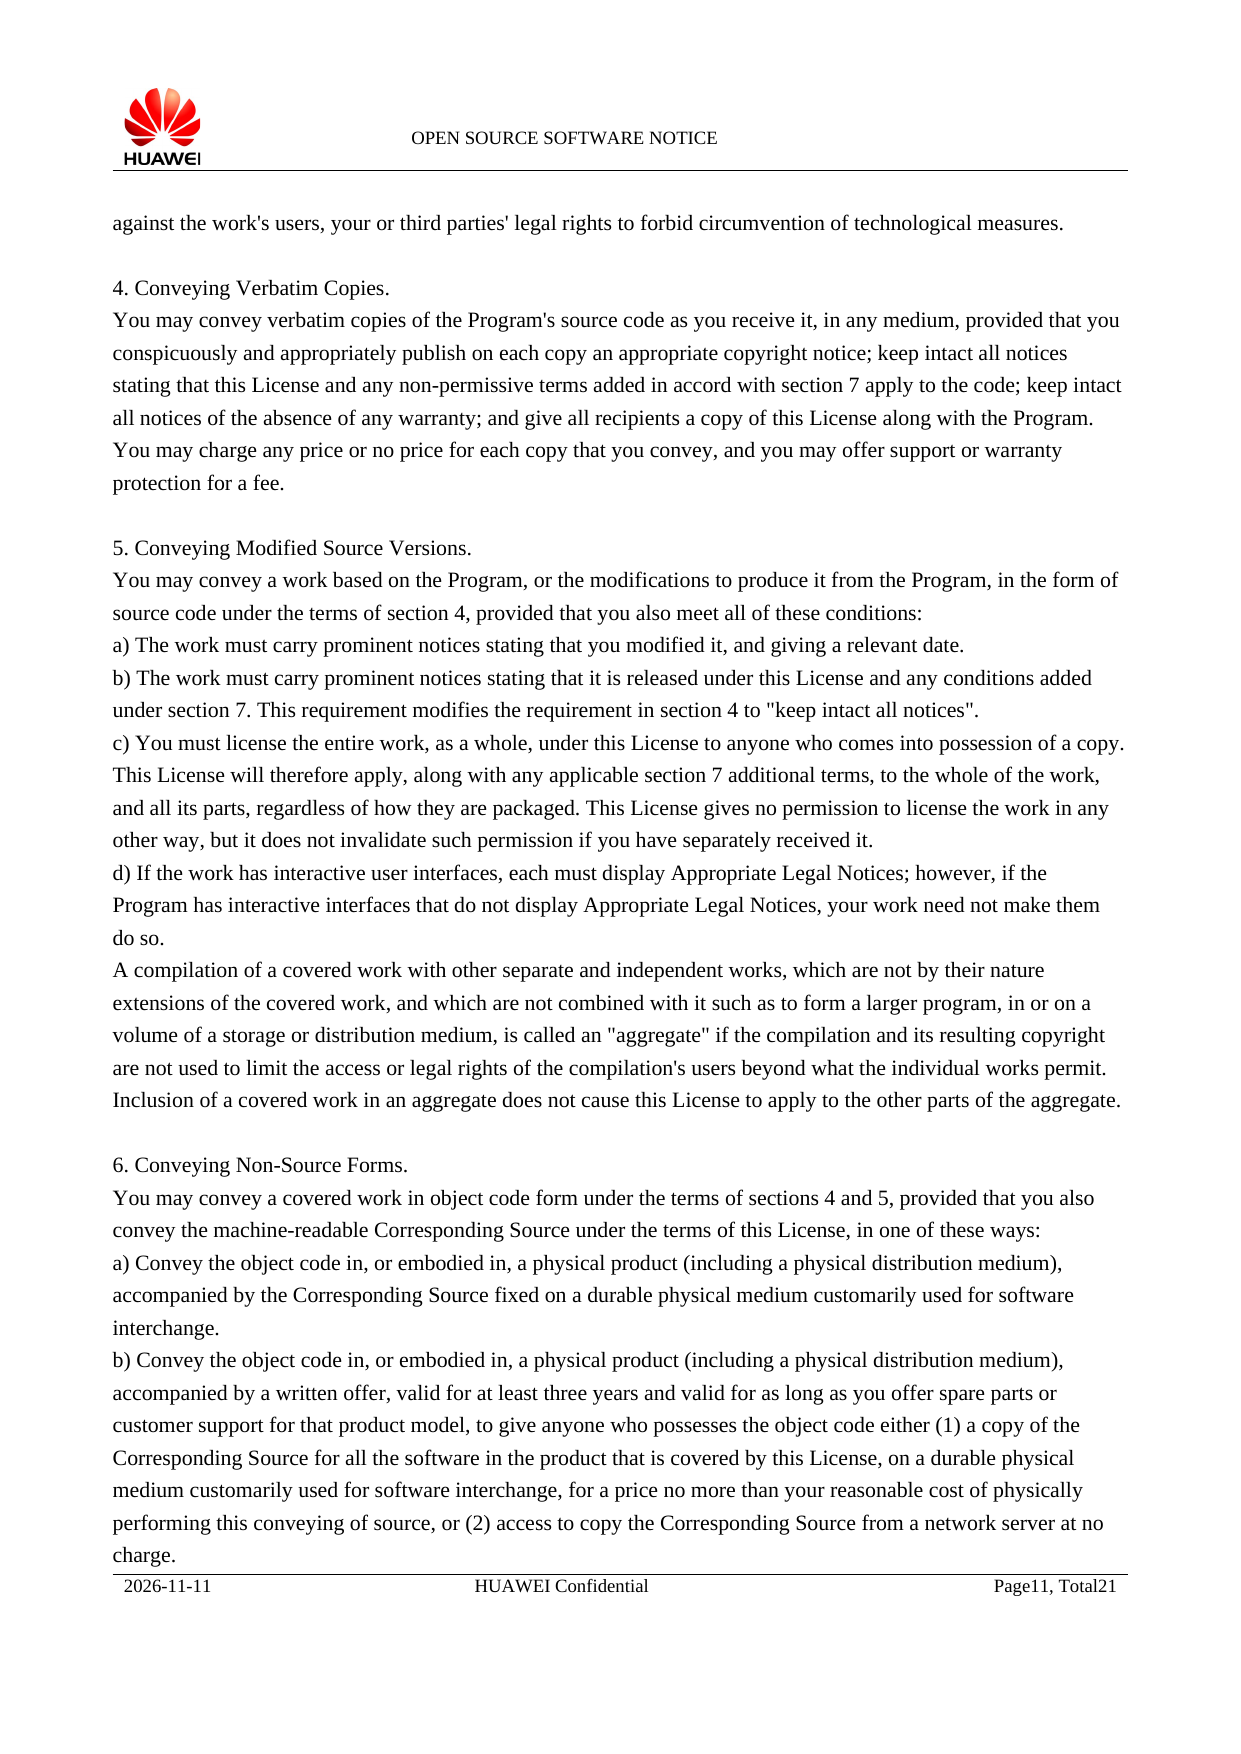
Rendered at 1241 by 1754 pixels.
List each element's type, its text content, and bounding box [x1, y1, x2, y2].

text 6. Conveying Non-Source Forms. [112, 1149, 1128, 1181]
text b) Convey the object code in, or embodied in, a physical product (including a physical distribution medium), accompanied by a written offer, valid for at least three years and valid for as long as you offer spare parts or customer support for that product model, to give anyone who possesses the object code either (1) a copy of the Corresponding Source for all the software in the product that is covered by this License, on a durable physical medium customarily used for software interchange, for a price no more than your reasonable cost of physically performing this conveying of source, or (2) access to copy the Corresponding Source from a network server at no charge. [112, 1344, 1128, 1571]
text c) You must license the entire work, as a whole, under this License to anyone who comes into possession of a copy. This License will therefore apply, along with any applicable section 7 additional terms, to the whole of the work, and all its parts, regardless of how they are packaged. This License gives no permission to license the work in any other way, but it does not invalidate such permission if you have separately received it. [112, 726, 1128, 856]
text You may convey a covered work in object code form under the terms of sections 4 and 5, provided that you also convey the machine-readable Corresponding Source under the terms of this License, in one of these ways: [112, 1181, 1128, 1246]
text You may convey a work based on the Program, or the modifications to produce it from the Program, in the form of source code under the terms of section 4, provided that you also meet all of these conditions: [112, 564, 1128, 629]
text d) If the work has interactive user interfaces, each must display Appropriate Legal Notices; however, if the Program has interactive interfaces that do not display Appropriate Legal Notices, your work need not make them do so. [112, 856, 1128, 954]
picture [124, 88, 201, 165]
text 4. Conveying Verbatim Copies. [112, 271, 1128, 304]
text You may convey verbatim copies of the Program's source code as you receive it, in any medium, provided that you conspicuously and appropriately publish on each copy an appropriate copyright notice; keep intact all notices stating that this License and any non-permissive terms added in accord with section 7 apply to the code; keep intact all notices of the absence of any warranty; and give all recipients a copy of this License along with the Program. [112, 304, 1128, 434]
text You may charge any price or no price for each copy that you convey, and you may offer support or warranty protection for a fee. [112, 434, 1128, 499]
text A compilation of a covered work with other separate and independent works, which are not by their nature extensions of the covered work, and which are not combined with it such as to form a larger program, in or on a volume of a storage or distribution medium, is called an "aggregate" if the compilation and its resulting copyright are not used to limit the access or legal rights of the compilation's users beyond what the individual works permit. Inclusion of a covered work in an aggregate does not cause this License to apply to the other parts of the aggregate. [112, 954, 1128, 1116]
text a) Convey the object code in, or embodied in, a physical product (including a physical distribution medium), accompanied by the Corresponding Source fixed on a durable physical medium customarily used for software interchange. [112, 1246, 1128, 1344]
text b) The work must carry prominent notices stating that it is released under this License and any conditions added under section 7. This requirement modifies the requirement in section 4 to "keep intact all notices". [112, 661, 1128, 726]
text a) The work must carry prominent notices stating that you modified it, and giving a relevant date. [112, 629, 1128, 661]
text 5. Conveying Modified Source Versions. [112, 531, 1128, 564]
